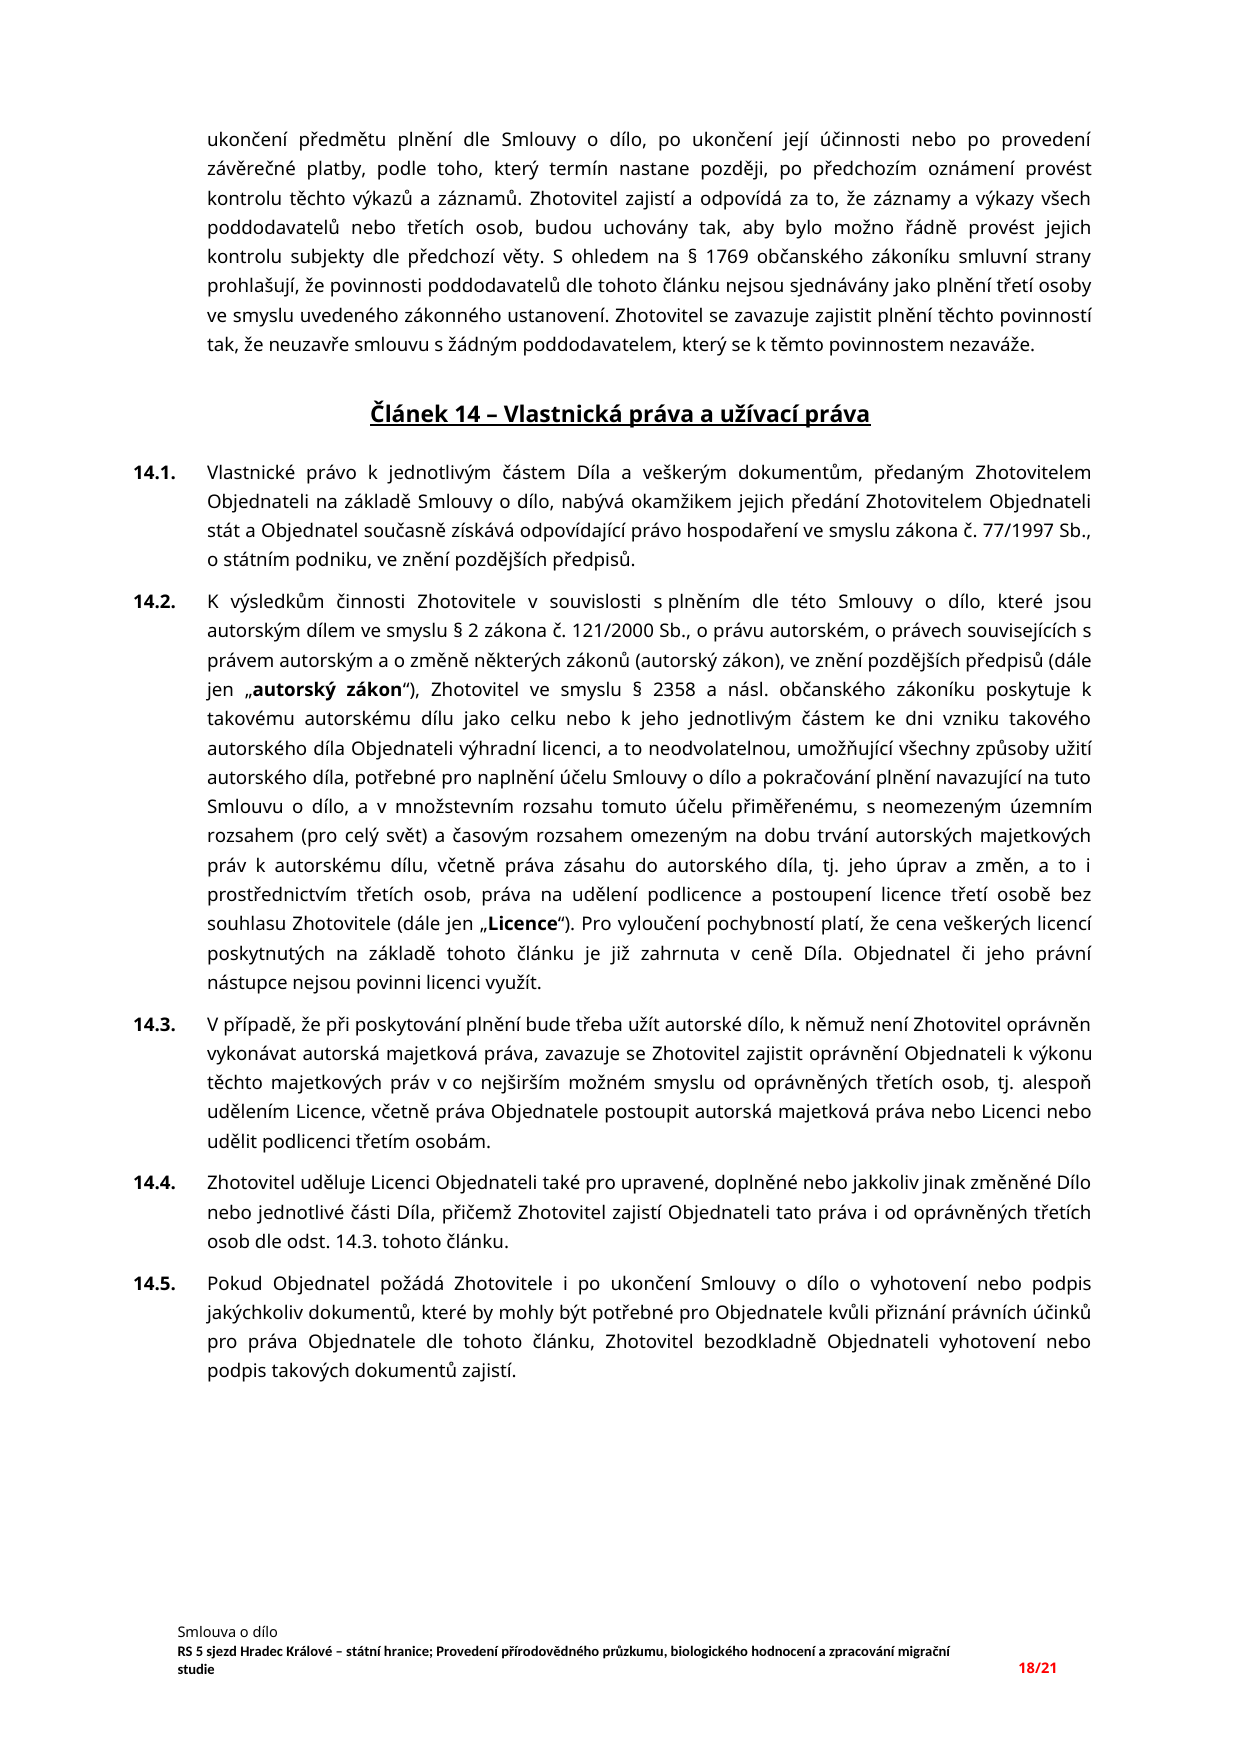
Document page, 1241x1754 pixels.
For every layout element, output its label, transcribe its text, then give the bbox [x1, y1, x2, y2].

text 14.5. Pokud Objednatel požádá Zhotovitele i po ukončení Smlouvy o dílo o vyhotovení nebo podpis jakýchkoliv dokumentů, které by mohly být potřebné pro Objednatele kvůli přiznání právních účinků pro práva Objednatele dle tohoto článku, Zhotovitel bezodkladně Objednateli vyhotovení nebo podpis takových dokumentů zajistí. [133, 1270, 1092, 1383]
text 14.4. Zhotovitel uděluje Licenci Objednateli také pro upravené, doplněné nebo jakkoliv jinak změněné Dílo nebo jednotlivé části Díla, přičemž Zhotovitel zajistí Objednateli tato práva i od oprávněných třetích osob dle odst. 14.3. tohoto článku. [133, 1170, 1092, 1254]
text 14.2. K výsledkům činnosti Zhotovitele v souvislosti s plněním dle této Smlouvy o dílo, které jsou autorským dílem ve smyslu § 2 zákona č. 121/2000 Sb., o právu autorském, o právech souvisejících s právem autorským a o změně některých zákonů (autorský zákon), ve znění pozdějších předpisů (dále jen „autorský zákon“), Zhotovitel ve smyslu § 2358 a násl. občanského zákoníku poskytuje k takovému autorskému dílu jako celku nebo k jeho jednotlivým částem ke dni vzniku takového autorského díla Objednateli výhradní licenci, a to neodvolatelnou, umožňující všechny způsoby užití autorského díla, potřebné pro naplnění účelu Smlouvy o dílo a pokračování plnění navazující na tuto Smlouvu o dílo, a v množstevním rozsahu tomuto účelu přiměřenému, s neomezeným územním rozsahem (pro celý svět) a časovým rozsahem omezeným na dobu trvání autorských majetkových práv k autorskému dílu, včetně práva zásahu do autorského díla, tj. jeho úprav a změn, a to i prostřednictvím třetích osob, práva na udělení podlicence a postoupení licence třetí osobě bez souhlasu Zhotovitele (dále jen „Licence“). Pro vyloučení pochybností platí, že cena veškerých licencí poskytnutých na základě tohoto článku je již zahrnuta v ceně Díla. Objednatel či jeho právní nástupce nejsou povinni licenci využít. [133, 588, 1092, 994]
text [133, 126, 1092, 357]
text 14.3. V případě, že při poskytování plnění bude třeba užít autorské dílo, k němuž není Zhotovitel oprávněn vykonávat autorská majetková práva, zavazuje se Zhotovitel zajistit oprávnění Objednateli k výkonu těchto majetkových práv v co nejširším možném smyslu od oprávněných třetích osob, tj. alespoň udělením Licence, včetně práva Objednatele postoupit autorská majetková práva nebo Licenci nebo udělit podlicenci třetím osobám. [133, 1011, 1092, 1153]
text 14.1. Vlastnické právo k jednotlivým částem Díla a veškerým dokumentům, předaným Zhotovitelem Objednateli na základě Smlouvy o dílo, nabývá okamžikem jejich předání Zhotovitelem Objednateli stát a Objednatel současně získává odpovídající právo hospodaření ve smyslu zákona č. 77/1997 Sb., o státním podniku, ve znění pozdějších předpisů. [133, 459, 1092, 572]
text Článek 14 – Vlastnická práva a užívací práva [148, 398, 1092, 429]
